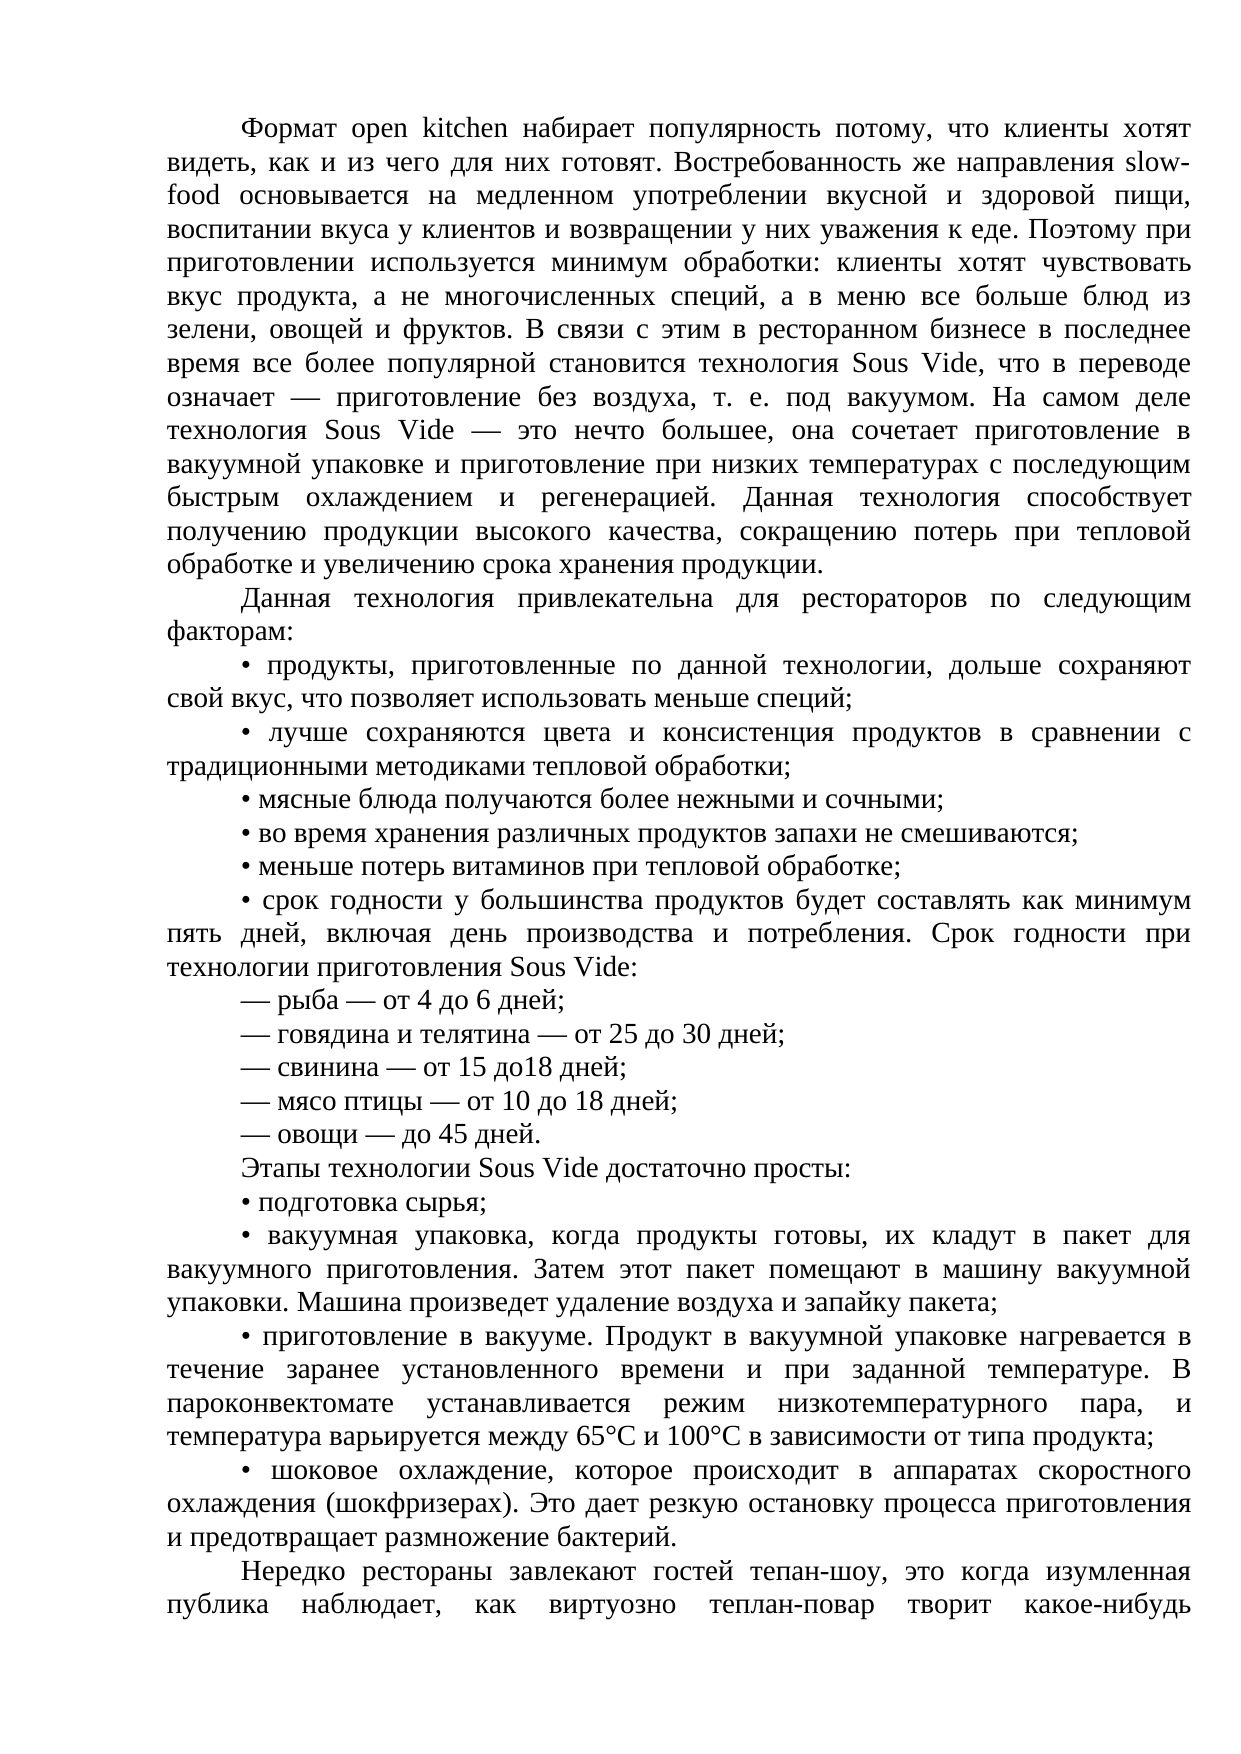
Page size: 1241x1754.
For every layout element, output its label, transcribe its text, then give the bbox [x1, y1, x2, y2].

text — овощи — до 45 дней. [167, 1117, 1192, 1150]
text • шоковое охлаждение, которое происходит в аппаратах скоростного охлаждения (шокфризерах). Это дает резкую остановку процесса приготовления и предотвращает размножение бактерий. [167, 1452, 1192, 1553]
text • вакуумная упаковка, когда продукты готовы, их кладут в пакет для вакуумного приготовления. Затем этот пакет помещают в машину вакуумной упаковки. Машина произведет удаление воздуха и запайку пакета; [167, 1217, 1192, 1318]
text • подготовка сырья; [167, 1184, 1192, 1217]
text Данная технология привлекательна для рестораторов по следующим факторам: [167, 580, 1192, 647]
text — рыба — от 4 до 6 дней; [167, 982, 1192, 1016]
text — мясо птицы — от 10 до 18 дней; [167, 1083, 1192, 1117]
text • продукты, приготовленные по данной технологии, дольше сохраняют свой вкус, что позволяет использовать меньше специй; [167, 647, 1192, 714]
text • приготовление в вакууме. Продукт в вакуумной упаковке нагревается в течение заранее установленного времени и при заданной температуре. В пароконвектомате устанавливается режим низкотемпературного пара, и температура варьируется между 65°С и 100°С в зависимости от типа продукта; [167, 1318, 1192, 1452]
text — говядина и телятина — от 25 до 30 дней; [167, 1016, 1192, 1049]
text • меньше потерь витаминов при тепловой обработке; [167, 848, 1192, 882]
text — свинина — от 15 до18 дней; [167, 1049, 1192, 1083]
text • во время хранения различных продуктов запахи не смешиваются; [167, 815, 1192, 848]
text Формат open kitchen набирает популярность потому, что клиенты хотят видеть, как и из чего для них готовят. Востребованность же направления slow-food основывается на медленном употреблении вкусной и здоровой пищи, воспитании вкуса у клиентов и возвращении у них уважения к еде. Поэтому при приготовлении используется минимум обработки: клиенты хотят чувствовать вкус продукта, а не многочисленных специй, а в меню все больше блюд из зелени, овощей и фруктов. В связи с этим в ресторанном бизнесе в последнее время все более популярной становится технология Sous Vide, что в переводе означает — приготовление без воздуха, т. е. под вакуумом. На самом деле технология Sous Vide — это нечто большее, она сочетает приготовление в вакуумной упаковке и приготовление при низких температурах с последующим быстрым охлаждением и регенерацией. Данная технология способствует получению продукции высокого качества, сокращению потерь при тепловой обработке и увеличению срока хранения продукции. [167, 110, 1192, 580]
text • мясные блюда получаются более нежными и сочными; [167, 781, 1192, 815]
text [167, 1553, 1192, 1620]
text • срок годности у большинства продуктов будет составлять как минимум пять дней, включая день производства и потребления. Срок годности при технологии приготовления Sous Vide: [167, 882, 1192, 982]
text • лучше сохраняются цвета и консистенция продуктов в сравнении с традиционными методиками тепловой обработки; [167, 714, 1192, 781]
text Этапы технологии Sous Vide достаточно просты: [167, 1150, 1192, 1184]
